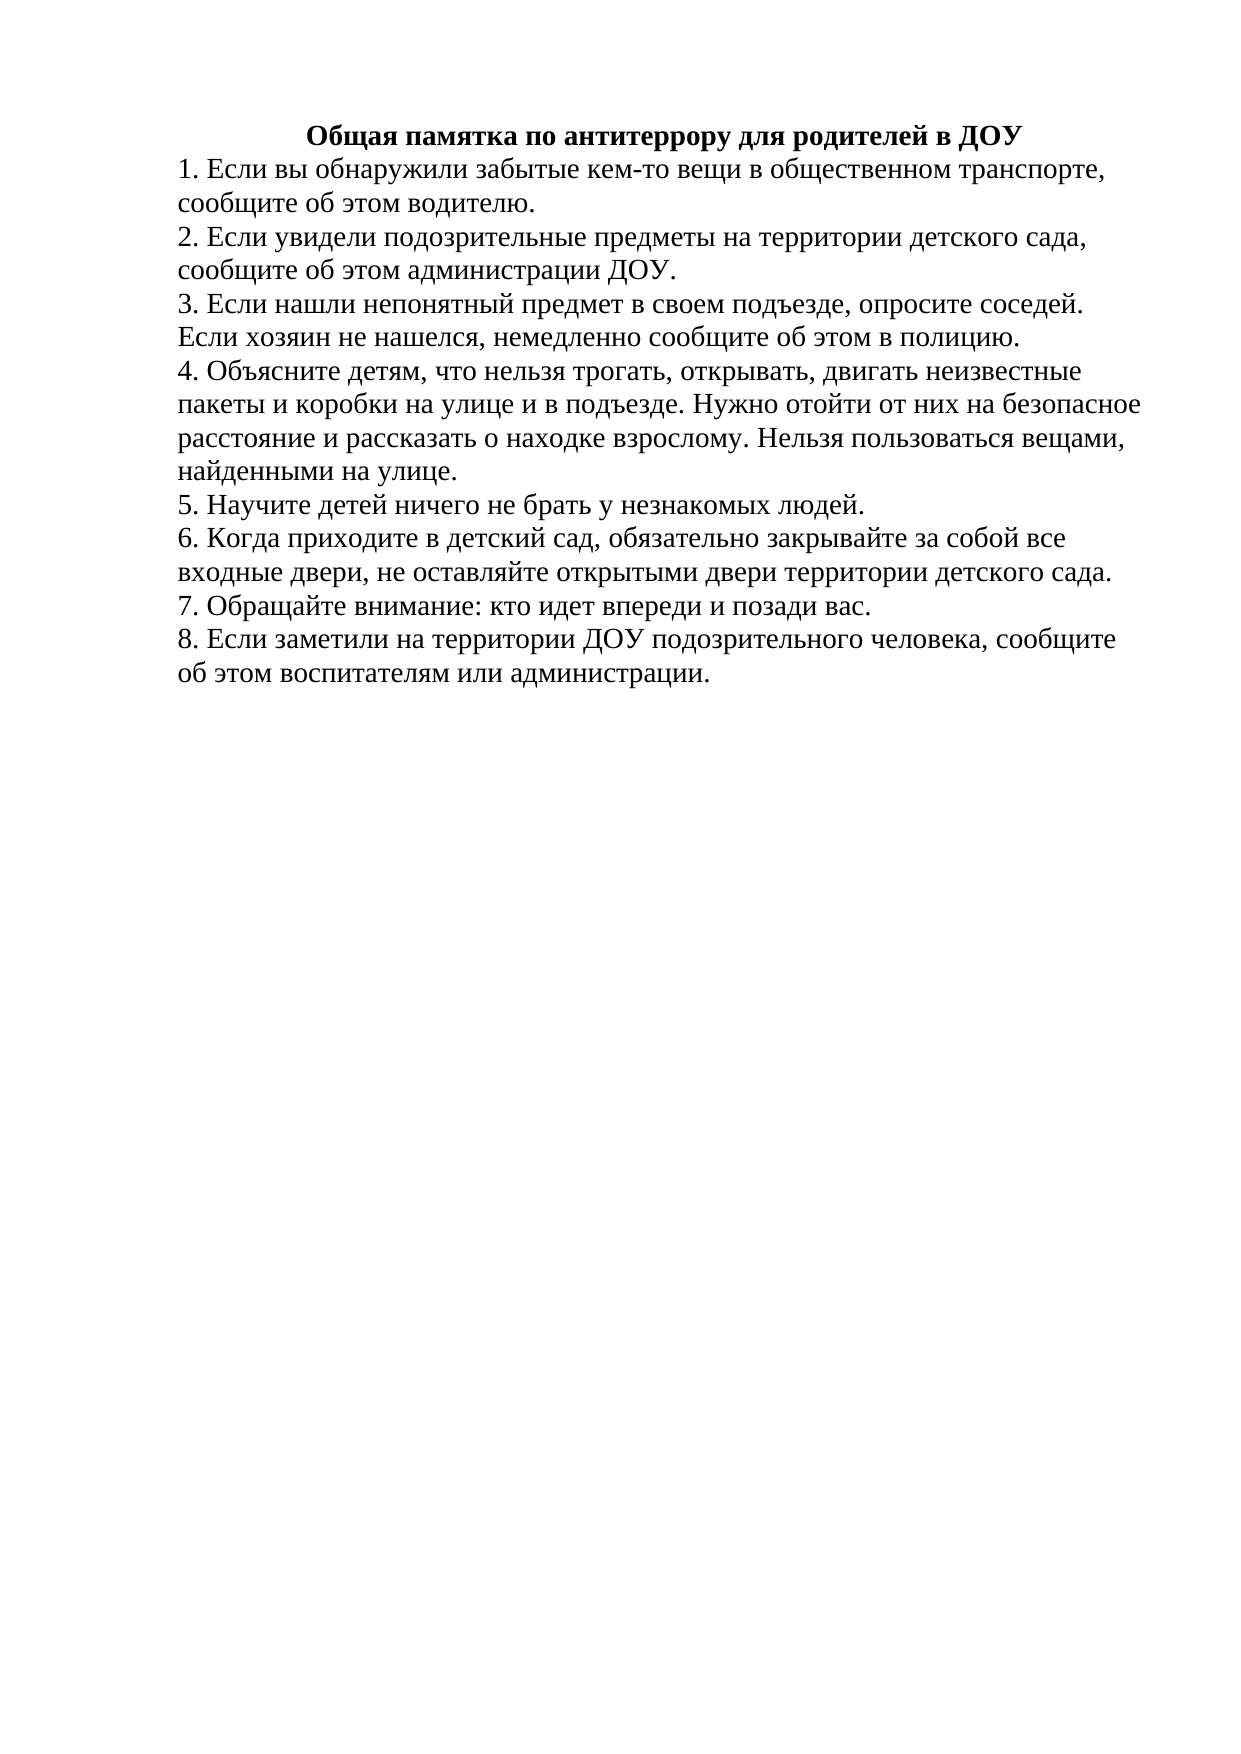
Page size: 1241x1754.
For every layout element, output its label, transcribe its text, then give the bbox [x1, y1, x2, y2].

text 1. Если вы обнаружили забытые кем-то вещи в общественном транспорте, сообщите об этом водителю. 2. Если увидели подозрительные предметы на территории детского сада, сообщите об этом администрации ДОУ. 3. Если нашли непонятный предмет в своем подъезде, опросите соседей. Если хозяин не нашелся, немедленно сообщите об этом в полицию. 4. Объясните детям, что нельзя трогать, открывать, двигать неизвестные пакеты и коробки на улице и в подъезде. Нужно отойти от них на безопасное расстояние и рассказать о находке взрослому. Нельзя пользоваться вещами, найденными на улице. 5. Научите детей ничего не брать у незнакомых людей. 6. Когда приходите в детский сад, обязательно закрывайте за собой все входные двери, не оставляйте открытыми двери территории детского сада. 7. Обращайте внимание: кто идет впереди и позади вас. 8. Если заметили на территории ДОУ подозрительного человека, сообщите об этом воспитателям или администрации. [177, 152, 1152, 688]
text Общая памятка по антитеррору для родителей в ДОУ [177, 118, 1152, 152]
